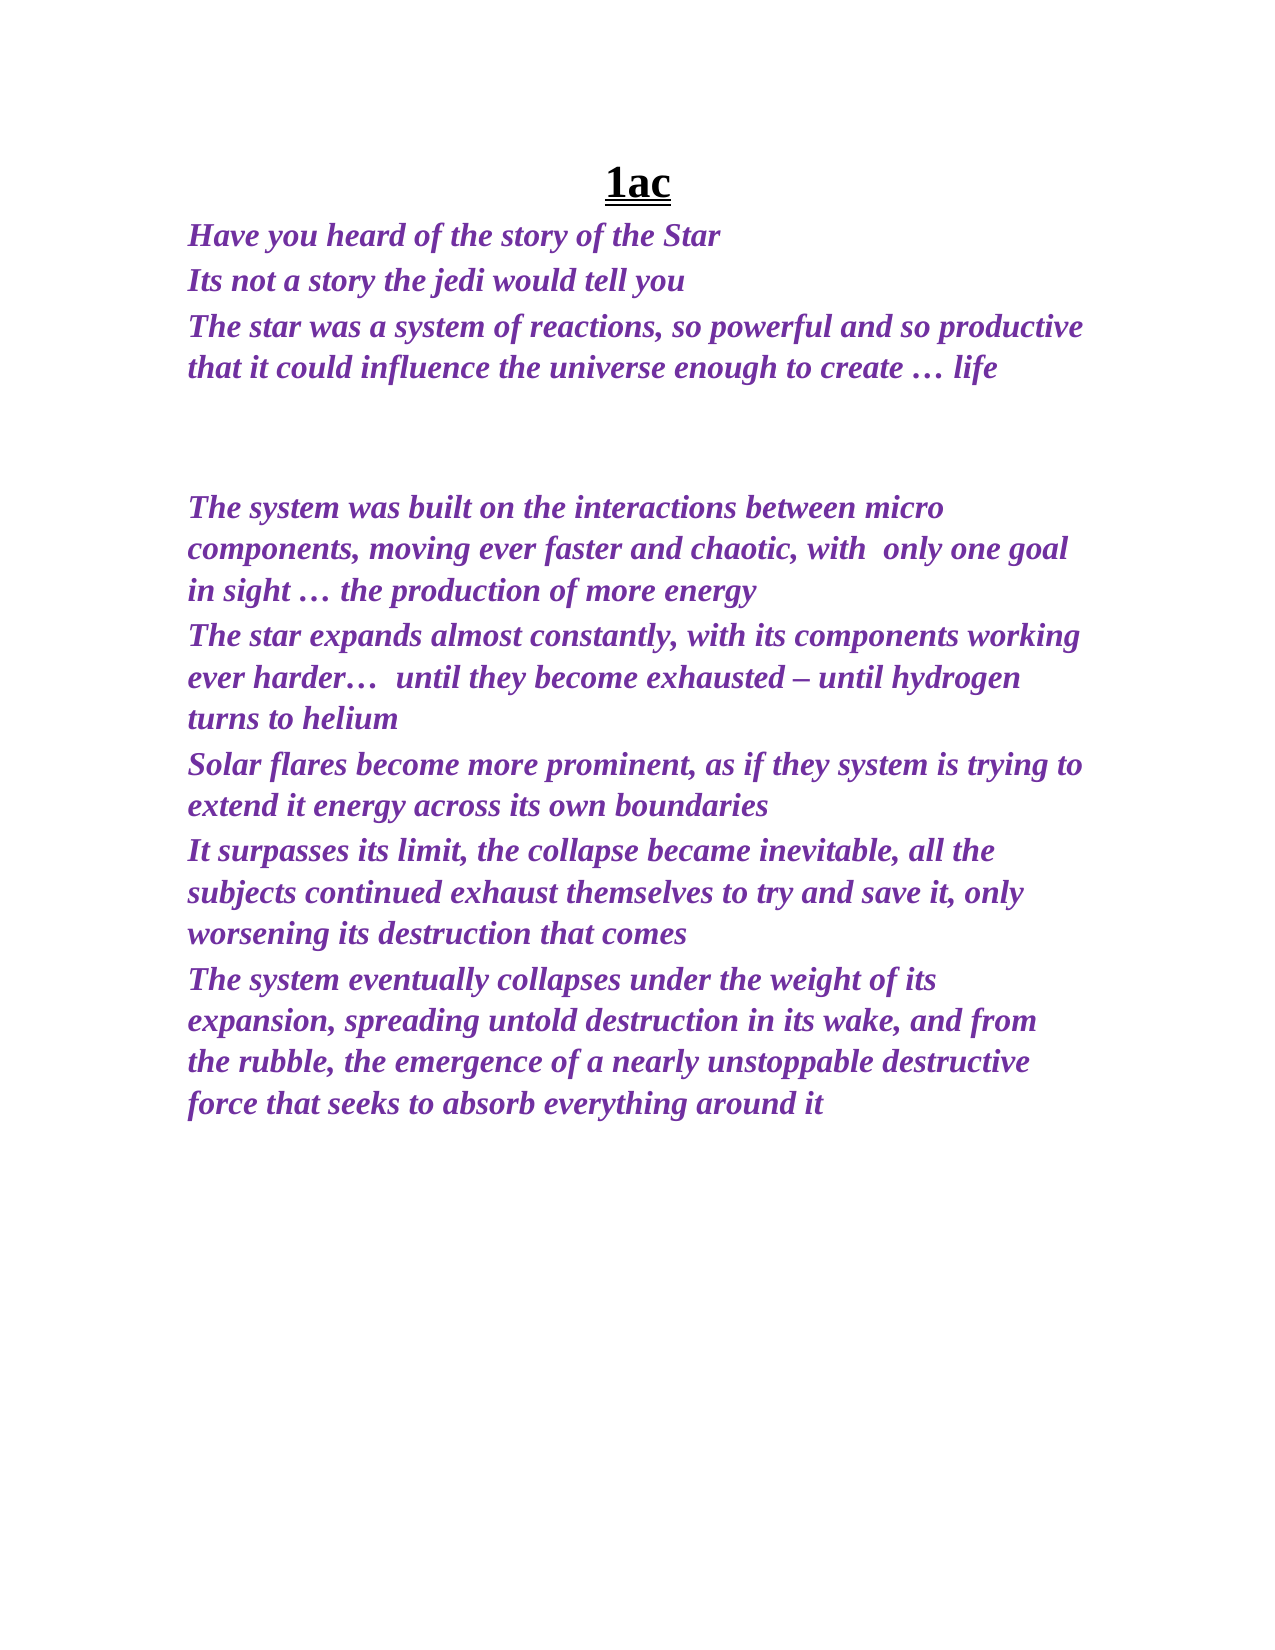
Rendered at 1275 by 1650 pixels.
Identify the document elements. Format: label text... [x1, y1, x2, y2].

subtitle It surpasses its limit, the collapse became inevitable, all the subjects continued exhaust themselves to try and save it, only worsening its destruction that comes [187, 831, 1087, 952]
subtitle Its not a story the jedi would tell you [187, 261, 1087, 299]
subtitle The star expands almost constantly, with its components working ever harder… until they become exhausted – until hydrogen turns to helium [187, 616, 1087, 737]
subtitle The system was built on the interactions between micro components, moving ever faster and chaotic, with only one goal in sight … the production of more energy [187, 487, 1087, 608]
subtitle The star was a system of reactions, so powerful and so productive that it could influence the universe enough to create … life [187, 306, 1087, 386]
subtitle 1ac [187, 154, 1087, 207]
subtitle The system eventually collapses under the weight of its expansion, spreading untold destruction in its wake, and from the rubble, the emergence of a nearly unstoppable destructive force that seeks to absorb everything around it [187, 959, 1087, 1121]
subtitle Have you heard of the story of the Star [187, 215, 1087, 253]
subtitle Solar flares become more prominent, as if they system is trying to extend it energy across its own boundaries [187, 744, 1087, 823]
